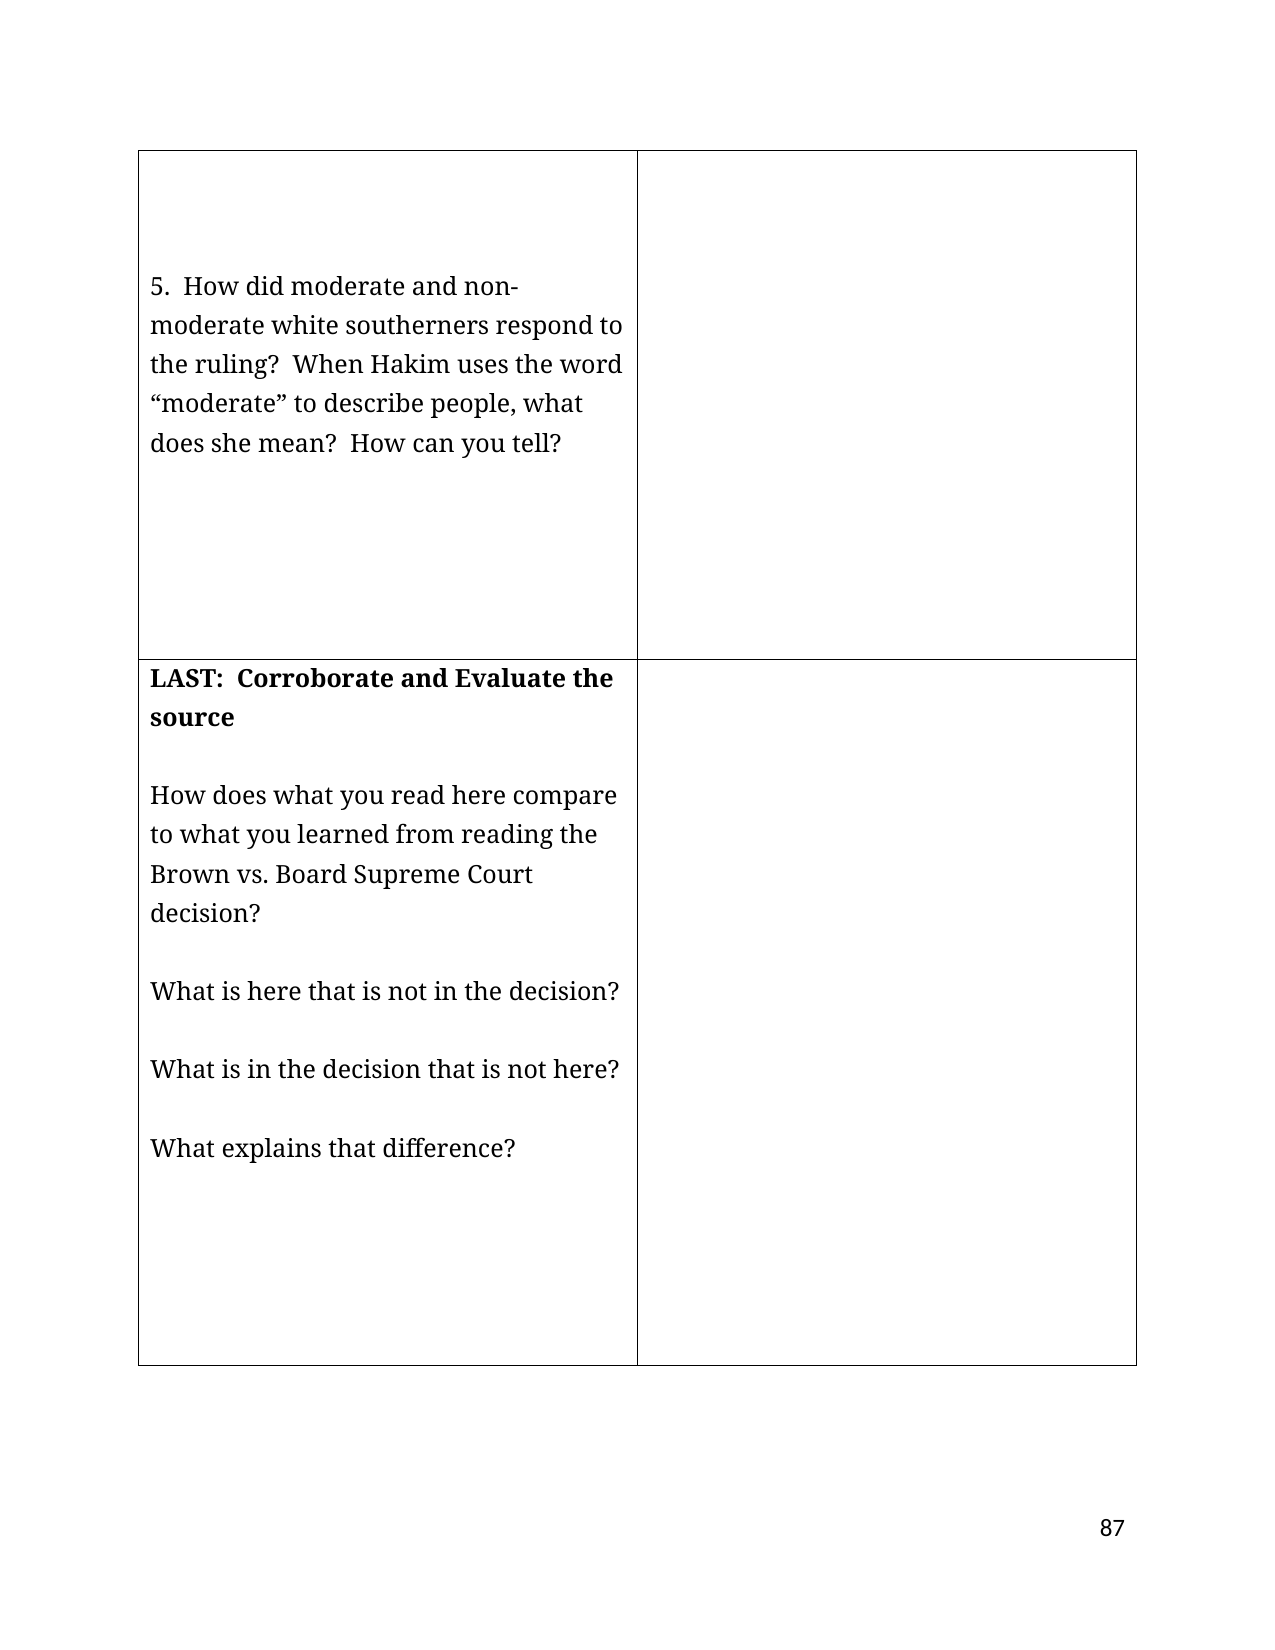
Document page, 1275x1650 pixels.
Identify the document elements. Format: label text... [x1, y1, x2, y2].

table_cell [638, 151, 1136, 659]
table_cell LAST: Corroborate and Evaluate the source How does what you read here compare to what you learned from reading the Brown vs. Board Supreme Court decision? What is here that is not in the decision? What is in the decision that is not here? What explains that difference? [139, 660, 637, 1364]
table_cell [139, 151, 637, 659]
table_cell [638, 660, 1136, 1364]
